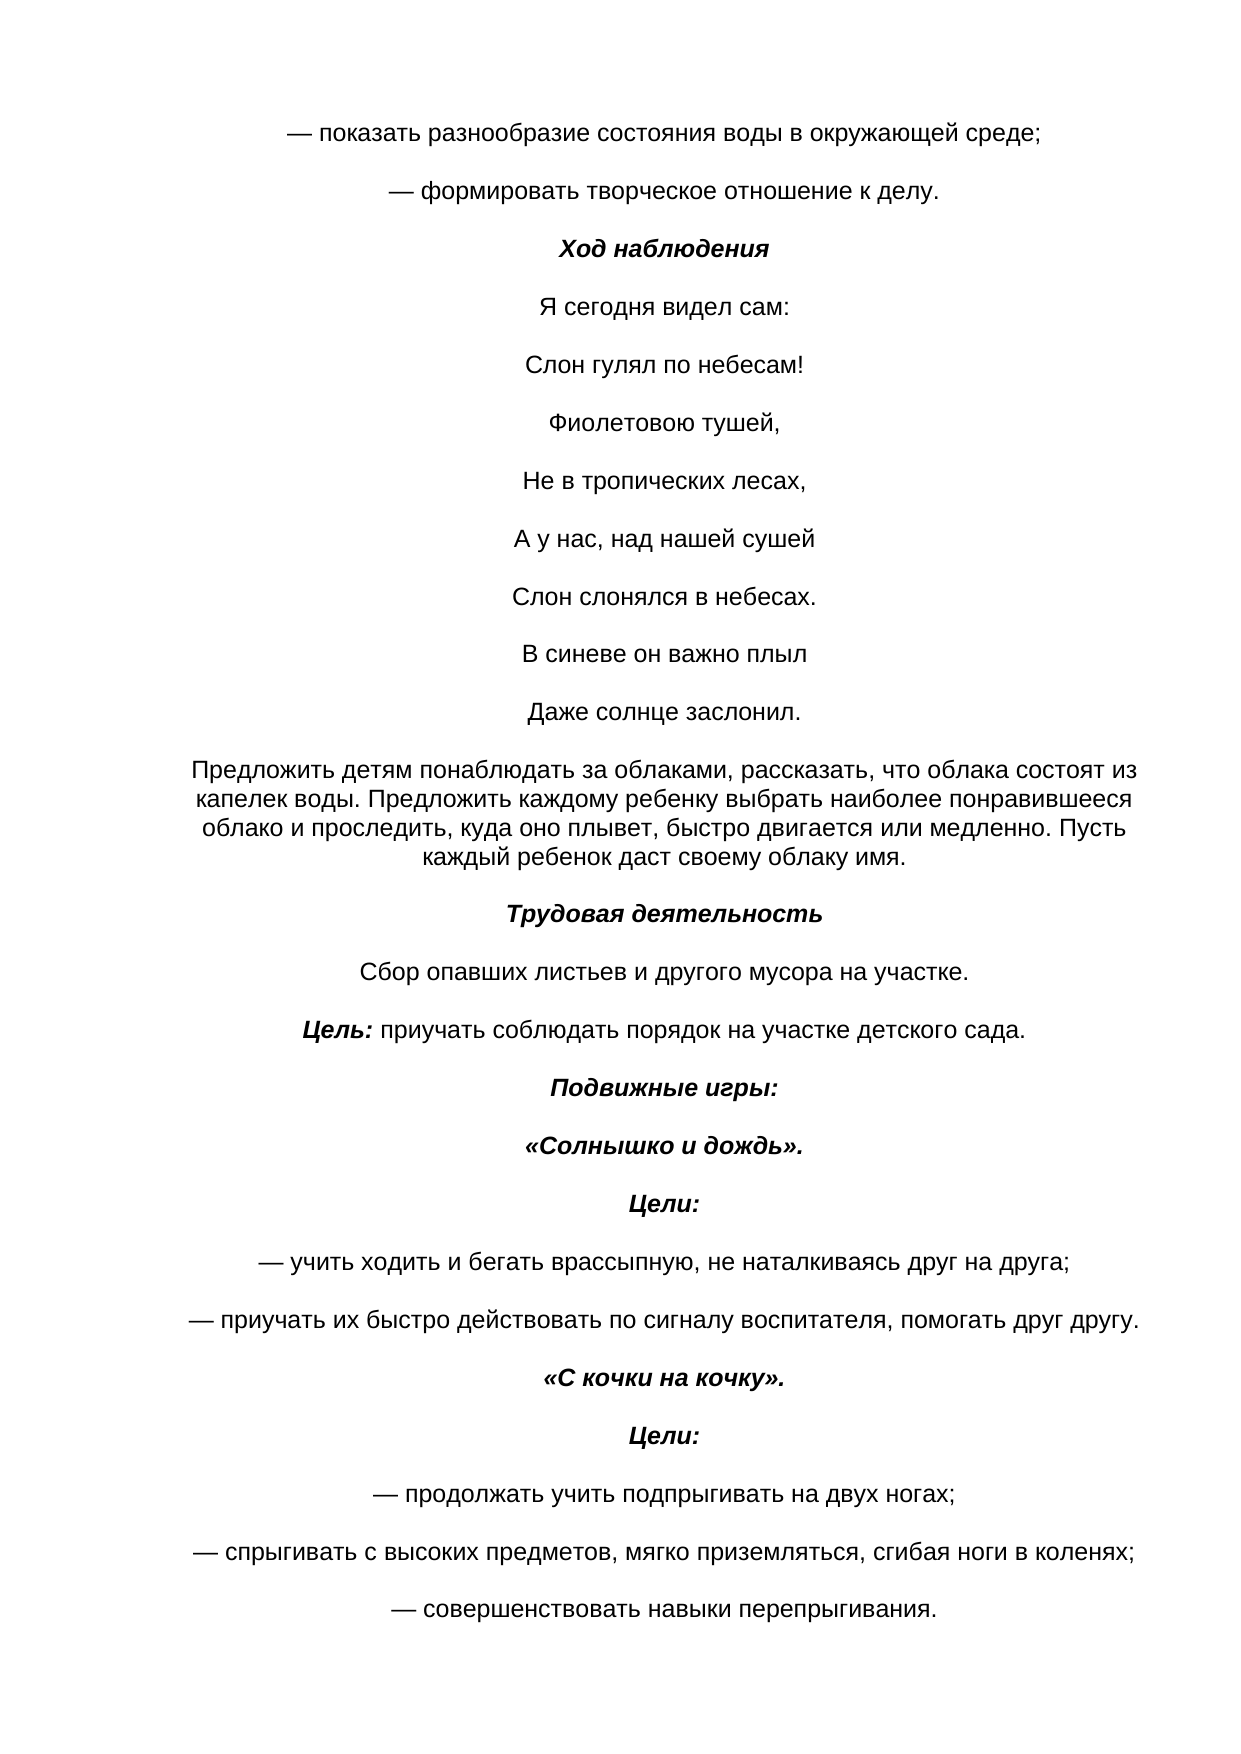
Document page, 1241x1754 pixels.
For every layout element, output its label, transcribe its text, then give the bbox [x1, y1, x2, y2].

text Подвижные игры: [177, 1073, 1152, 1102]
text Ход наблюдения [177, 234, 1152, 263]
text Цели: [177, 1421, 1152, 1449]
text — продолжать учить подпрыгивать на двух ногах; [177, 1478, 1152, 1507]
text Слон слонялся в небесах. [177, 581, 1152, 610]
text — спрыгивать с высоких предметов, мягко приземляться, сгибая ноги в коленях; [177, 1536, 1152, 1565]
text «Солнышко и дождь». [177, 1131, 1152, 1160]
text — формировать творческое отношение к делу. [177, 176, 1152, 205]
text Я сегодня видел сам: [177, 292, 1152, 321]
text Цель: приучать соблюдать порядок на участке детского сада. [177, 1015, 1152, 1044]
text — учить ходить и бегать врассыпную, не наталкиваясь друг на друга; [177, 1247, 1152, 1276]
text Цели: [177, 1189, 1152, 1218]
text Трудовая деятельность [177, 899, 1152, 928]
text — показать разнообразие состояния воды в окружающей среде; [177, 118, 1152, 147]
text «С кочки на кочку». [177, 1363, 1152, 1391]
text Даже солнце заслонил. [177, 697, 1152, 726]
text А у нас, над нашей сушей [177, 523, 1152, 552]
text Слон гулял по небесам! [177, 350, 1152, 378]
text Фиолетовою тушей, [177, 408, 1152, 436]
text — совершенствовать навыки перепрыгивания. [177, 1594, 1152, 1623]
text В синеве он важно плыл [177, 639, 1152, 668]
text Сбор опавших листьев и другого мусора на участке. [177, 957, 1152, 986]
text Не в тропических лесах, [177, 466, 1152, 494]
text Предложить детям понаблюдать за облаками, рассказать, что облака состоят из капелек воды. Предложить каждому ребенку выбрать наиболее понравившееся облако и проследить, куда оно плывет, быстро двигается или медленно. Пусть каждый ребенок даст своему облаку имя. [177, 755, 1152, 870]
text — приучать их быстро действовать по сигналу воспитателя, помогать друг другу. [177, 1305, 1152, 1333]
